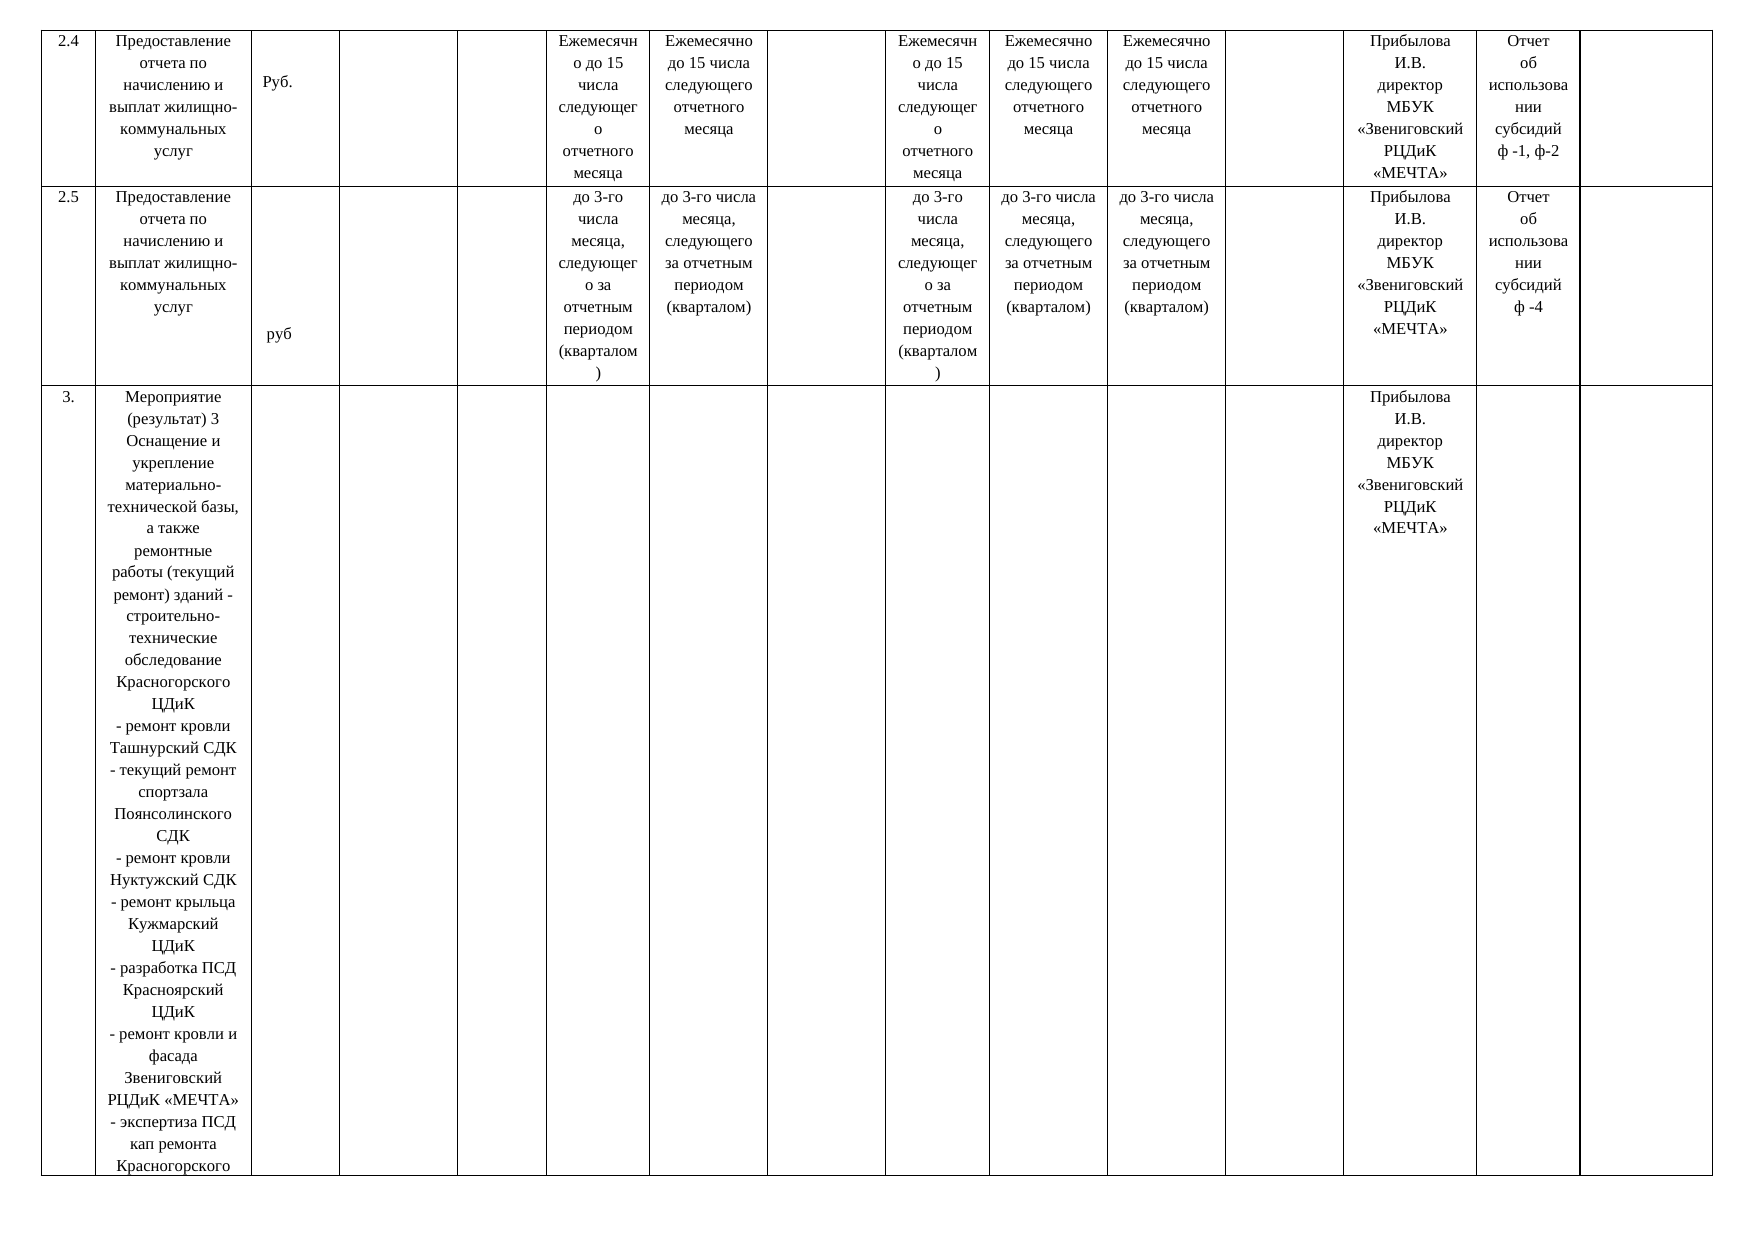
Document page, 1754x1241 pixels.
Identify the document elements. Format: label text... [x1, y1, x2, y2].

table_cell [1226, 187, 1343, 385]
table_cell [1226, 31, 1343, 186]
table_cell Ежемесячно до 15 числа следующего отчетного месяца [886, 31, 989, 186]
table_cell 3. [42, 386, 95, 1175]
table_cell [547, 386, 649, 1175]
table_cell [1226, 386, 1343, 1175]
table_cell [252, 386, 339, 1175]
table_cell Ежемесячно до 15 числа следующего отчетного месяца [1108, 31, 1225, 186]
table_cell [1344, 31, 1476, 186]
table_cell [96, 386, 251, 1175]
table_cell [458, 31, 546, 186]
table_cell [768, 386, 885, 1175]
table_cell [768, 31, 885, 186]
table_cell [458, 187, 546, 385]
table_cell [1477, 386, 1579, 1175]
table_cell Руб. [252, 31, 339, 186]
table_cell Ежемесячно до 15 числа следующего отчетного месяца [990, 31, 1107, 186]
table_cell Предоставление отчета по начислению и выплат жилищно- коммунальных услуг [96, 31, 251, 186]
table_cell [886, 386, 989, 1175]
table_cell Отчет об использовании субсидий ф -1, ф-2 [1477, 31, 1579, 186]
table_cell Ежемесячно до 15 числа следующего отчетного месяца [547, 31, 649, 186]
table_cell до 3-го числа месяца, следующего за отчетным периодом (кварталом) [990, 187, 1107, 385]
table_cell [340, 31, 457, 186]
table_cell до 3-го числа месяца, следующего за отчетным периодом (кварталом) [1108, 187, 1225, 385]
table_cell до 3-го числа месяца, следующего за отчетным периодом (кварталом) [650, 187, 767, 385]
table_cell Предоставление отчета по начислению и выплат жилищно- коммунальных услуг [96, 187, 251, 385]
table_cell до 3-го числа месяца, следующего за отчетным периодом (кварталом) [886, 187, 989, 385]
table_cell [1344, 386, 1476, 1175]
table_cell [458, 386, 546, 1175]
table_cell [650, 386, 767, 1175]
table_cell [1581, 386, 1712, 1175]
table_cell Отчет об использовании субсидий ф -4 [1477, 187, 1579, 385]
table_cell до 3-го числа месяца, следующего за отчетным периодом (кварталом) [547, 187, 649, 385]
table_cell [340, 187, 457, 385]
table_cell Ежемесячно до 15 числа следующего отчетного месяца [650, 31, 767, 186]
table_cell [1108, 386, 1225, 1175]
table_cell руб [252, 187, 339, 385]
table_cell [768, 187, 885, 385]
table_cell 2.4 [42, 31, 95, 186]
table_cell [340, 386, 457, 1175]
table_cell 2.5 [42, 187, 95, 385]
table_cell [1581, 31, 1712, 186]
table_cell Прибылова И.В. директор МБУК «Звениговский РЦДиК «МЕЧТА» [1344, 187, 1476, 385]
table_cell [990, 386, 1107, 1175]
table_cell [1581, 187, 1712, 385]
